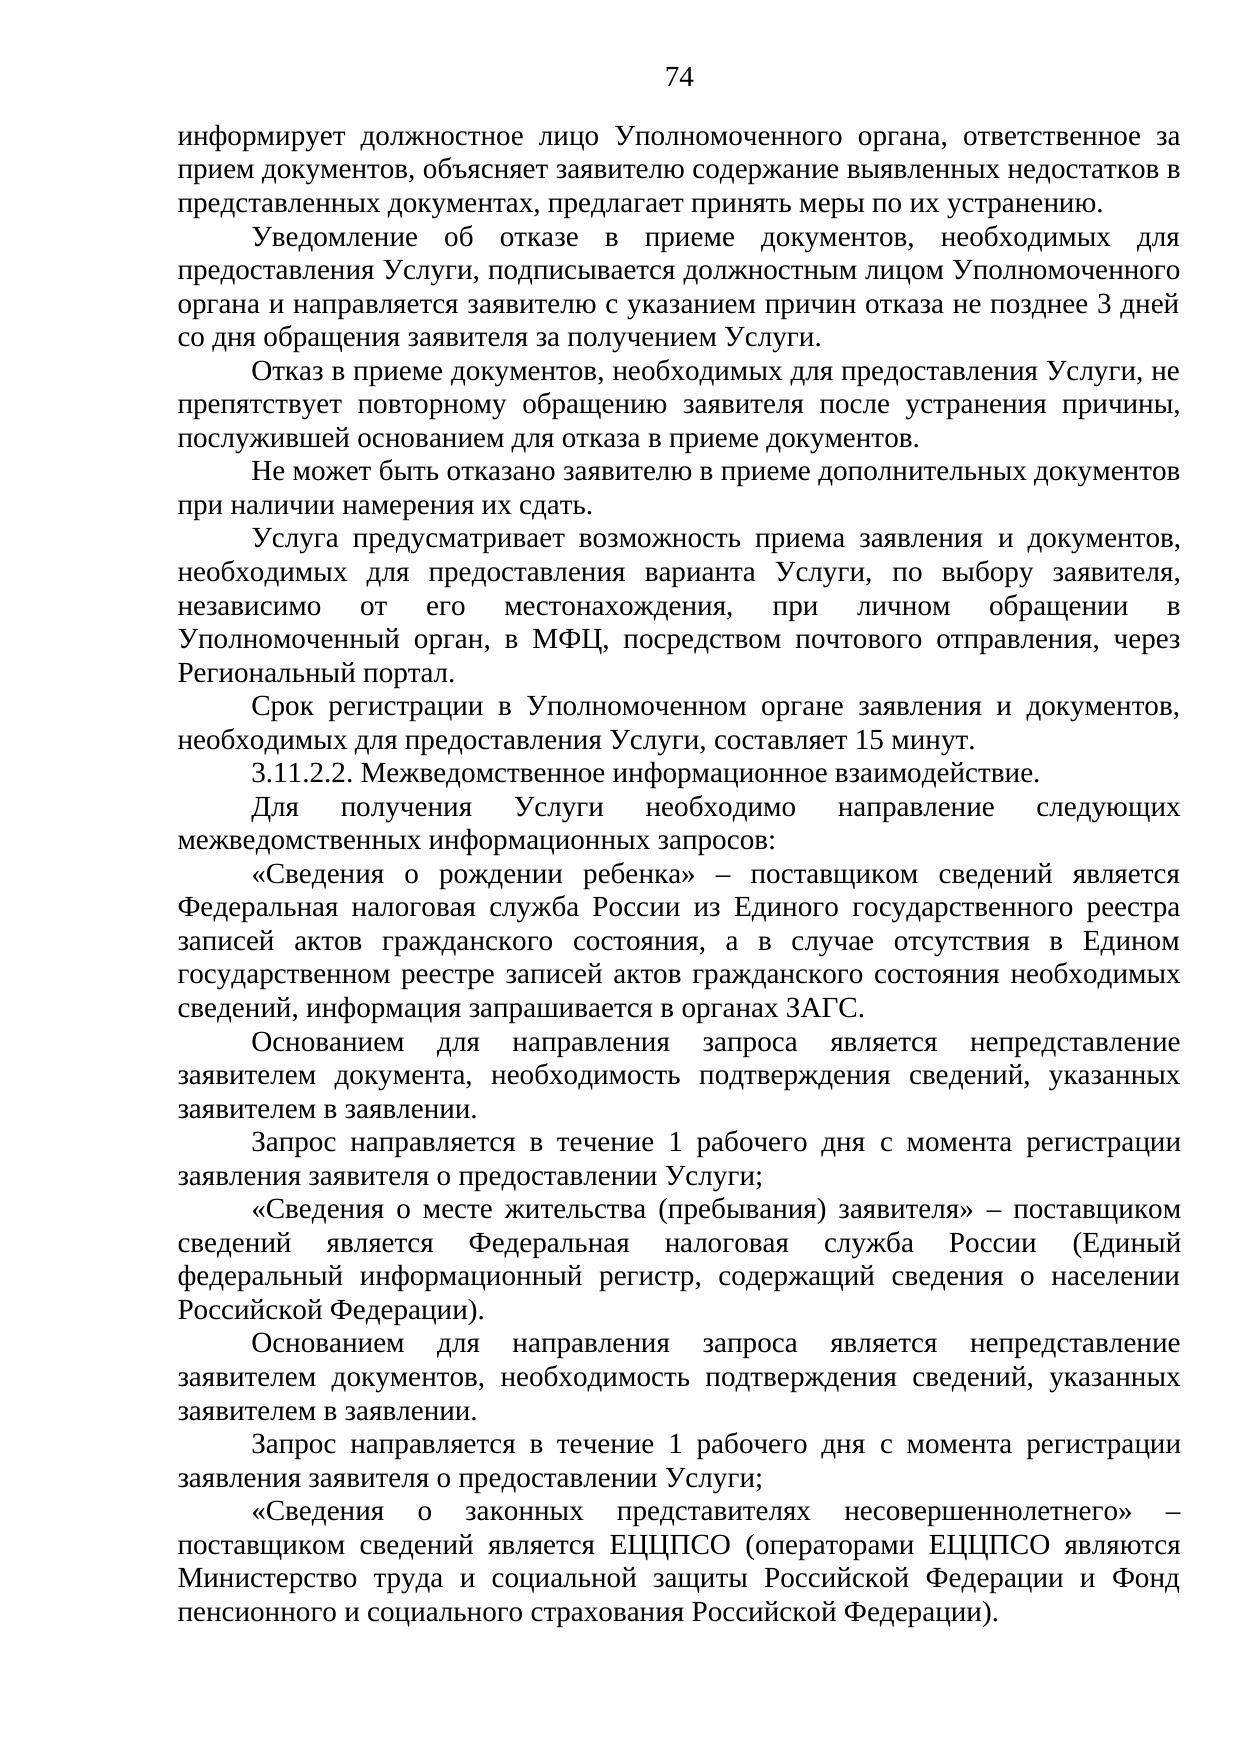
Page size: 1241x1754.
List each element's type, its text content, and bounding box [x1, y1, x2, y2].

text Услуга предусматривает возможность приема заявления и документов, необходимых для предоставления варианта Услуги, по выбору заявителя, независимо от его местонахождения, при личном обращении в Уполномоченный орган, в МФЦ, посредством почтового отправления, через Региональный портал. [177, 521, 1181, 688]
text 3.11.2.2. Межведомственное информационное взаимодействие. [177, 755, 1181, 789]
text «Сведения о рождении ребенка» – поставщиком сведений является Федеральная налоговая служба России из Единого государственного реестра записей актов гражданского состояния, а в случае отсутствия в Едином государственном реестре записей актов гражданского состояния необходимых сведений, информация запрашивается в органах ЗАГС. [177, 856, 1181, 1024]
text «Сведения о месте жительства (пребывания) заявителя» – поставщиком сведений является Федеральная налоговая служба России (Единый федеральный информационный регистр, содержащий сведения о населении Российской Федерации). [177, 1191, 1181, 1326]
text Срок регистрации в Уполномоченном органе заявления и документов, необходимых для предоставления Услуги, составляет 15 минут. [177, 688, 1181, 755]
text Отказ в приеме документов, необходимых для предоставления Услуги, не препятствует повторному обращению заявителя после устранения причины, послужившей основанием для отказа в приеме документов. [177, 353, 1181, 453]
text Не может быть отказано заявителю в приеме дополнительных документов при наличии намерения их сдать. [177, 453, 1181, 521]
text Запрос направляется в течение 1 рабочего дня с момента регистрации заявления заявителя о предоставлении Услуги; [177, 1124, 1181, 1191]
text Основанием для направления запроса является непредставление заявителем документов, необходимость подтверждения сведений, указанных заявителем в заявлении. [177, 1326, 1181, 1426]
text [177, 118, 1181, 219]
text «Сведения о законных представителях несовершеннолетнего» – поставщиком сведений является ЕЦЦПСО (операторами ЕЦЦПСО являются Министерство труда и социальной защиты Российской Федерации и Фонд пенсионного и социального страхования Российской Федерации). [177, 1493, 1181, 1627]
text Уведомление об отказе в приеме документов, необходимых для предоставления Услуги, подписывается должностным лицом Уполномоченного органа и направляется заявителю с указанием причин отказа не позднее 3 дней со дня обращения заявителя за получением Услуги. [177, 219, 1181, 353]
text Запрос направляется в течение 1 рабочего дня с момента регистрации заявления заявителя о предоставлении Услуги; [177, 1426, 1181, 1493]
text Основанием для направления запроса является непредставление заявителем документа, необходимость подтверждения сведений, указанных заявителем в заявлении. [177, 1024, 1181, 1124]
text Для получения Услуги необходимо направление следующих межведомственных информационных запросов: [177, 789, 1181, 856]
